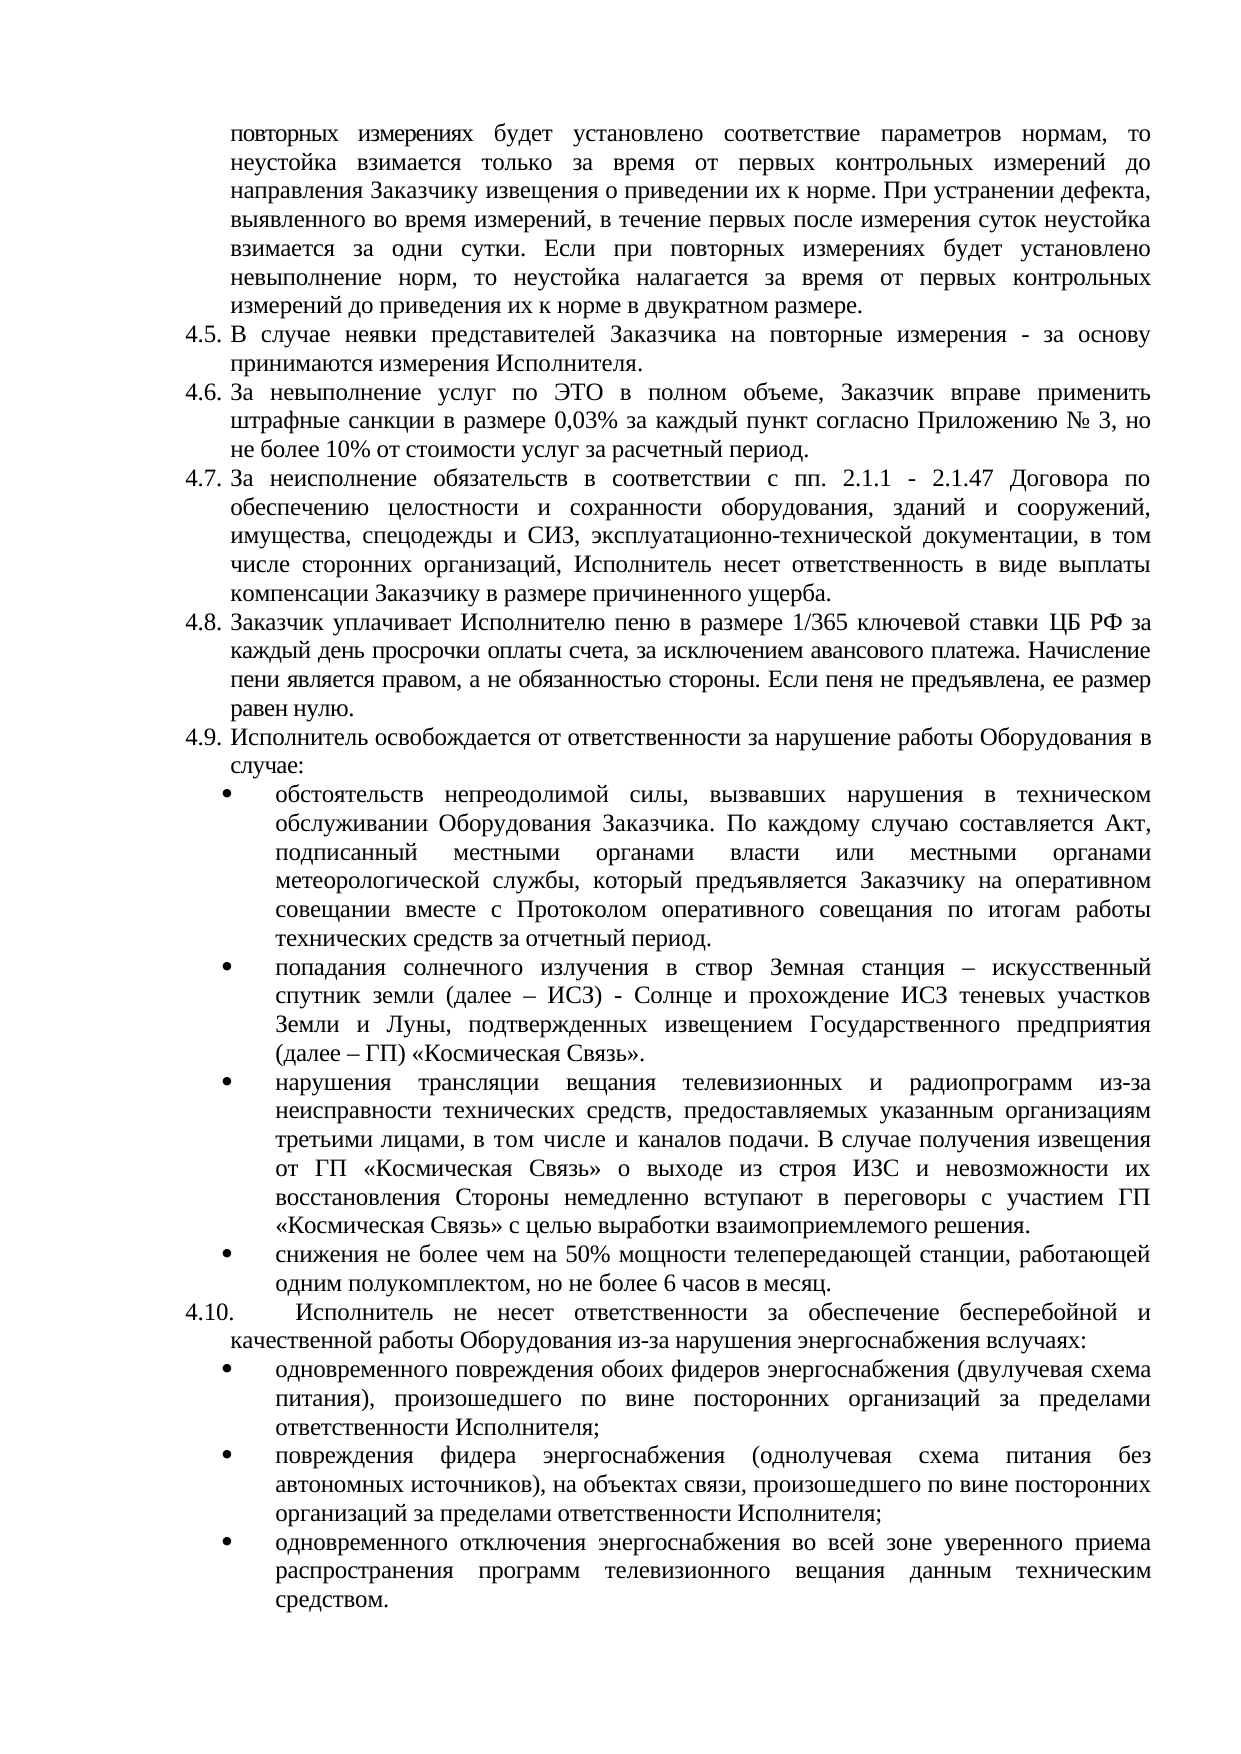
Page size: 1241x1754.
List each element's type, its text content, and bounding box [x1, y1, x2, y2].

list Исполнитель освобождается от ответственности за нарушение работы Оборудования в случае: [185, 722, 1152, 779]
list нарушения трансляции вещания телевизионных и радиопрограмм из-за неисправности технических средств, предоставляемых указанным организациям третьими лицами, в том числе и каналов подачи. В случае получения извещения от ГП «Космическая Связь» о выходе из строя ИЗС и невозможности их восстановления Стороны немедленно вступают в переговоры с участием ГП «Космическая Связь» с целью выработки взаимоприемлемого решения. [223, 1067, 1152, 1239]
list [185, 118, 1152, 319]
list Исполнитель не несет ответственности за обеспечение бесперебойной и качественной работы Оборудования из-за нарушения энергоснабжения вслучаях: [185, 1297, 1152, 1354]
list снижения не более чем на 50% мощности телепередающей станции, работающей одним полукомплектом, но не более 6 часов в месяц. [223, 1239, 1152, 1297]
list одновременного отключения энергоснабжения во всей зоне уверенного приема распространения программ телевизионного вещания данным техническим средством. [223, 1527, 1152, 1613]
list За неисполнение обязательств в соответствии с пп. 2.1.1 - 2.1.47 Договора по обеспечению целостности и сохранности оборудования, зданий и сооружений, имущества, спецодежды и СИЗ, эксплуатационно-технической документации, в том числе сторонних организаций, Исполнитель несет ответственность в виде выплаты компенсации Заказчику в размере причиненного ущерба. [185, 463, 1152, 607]
list В случае неявки представителей Заказчика на повторные измерения - за основу принимаются измерения Исполнителя. [185, 319, 1152, 377]
list попадания солнечного излучения в створ Земная станция – искусственный спутник земли (далее – ИСЗ) - Солнце и прохождение ИСЗ теневых участков Земли и Луны, подтвержденных извещением Государственного предприятия (далее – ГП) «Космическая Связь». [223, 952, 1152, 1067]
list Заказчик уплачивает Исполнителю пеню в размере 1/365 ключевой ставки ЦБ РФ за каждый день просрочки оплаты счета, за исключением авансового платежа. Начисление пени является правом, а не обязанностью стороны. Если пеня не предъявлена, ее размер равен нулю. [185, 607, 1152, 722]
list обстоятельств непреодолимой силы, вызвавших нарушения в техническом обслуживании Оборудования Заказчика. По каждому случаю составляется Акт, подписанный местными органами власти или местными органами метеорологической службы, который предъявляется Заказчику на оперативном совещании вместе с Протоколом оперативного совещания по итогам работы технических средств за отчетный период. [223, 779, 1152, 952]
list повреждения фидера энергоснабжения (однолучевая схема питания без автономных источников), на объектах связи, произошедшего по вине посторонних организаций за пределами ответственности Исполнителя; [223, 1441, 1152, 1527]
list За невыполнение услуг по ЭТО в полном объеме, Заказчик вправе применить штрафные санкции в размере 0,03% за каждый пункт согласно Приложению № 3, но не более 10% от стоимости услуг за расчетный период. [185, 377, 1152, 463]
list одновременного повреждения обоих фидеров энергоснабжения (двулучевая схема питания), произошедшего по вине посторонних организаций за пределами ответственности Исполнителя; [223, 1354, 1152, 1441]
